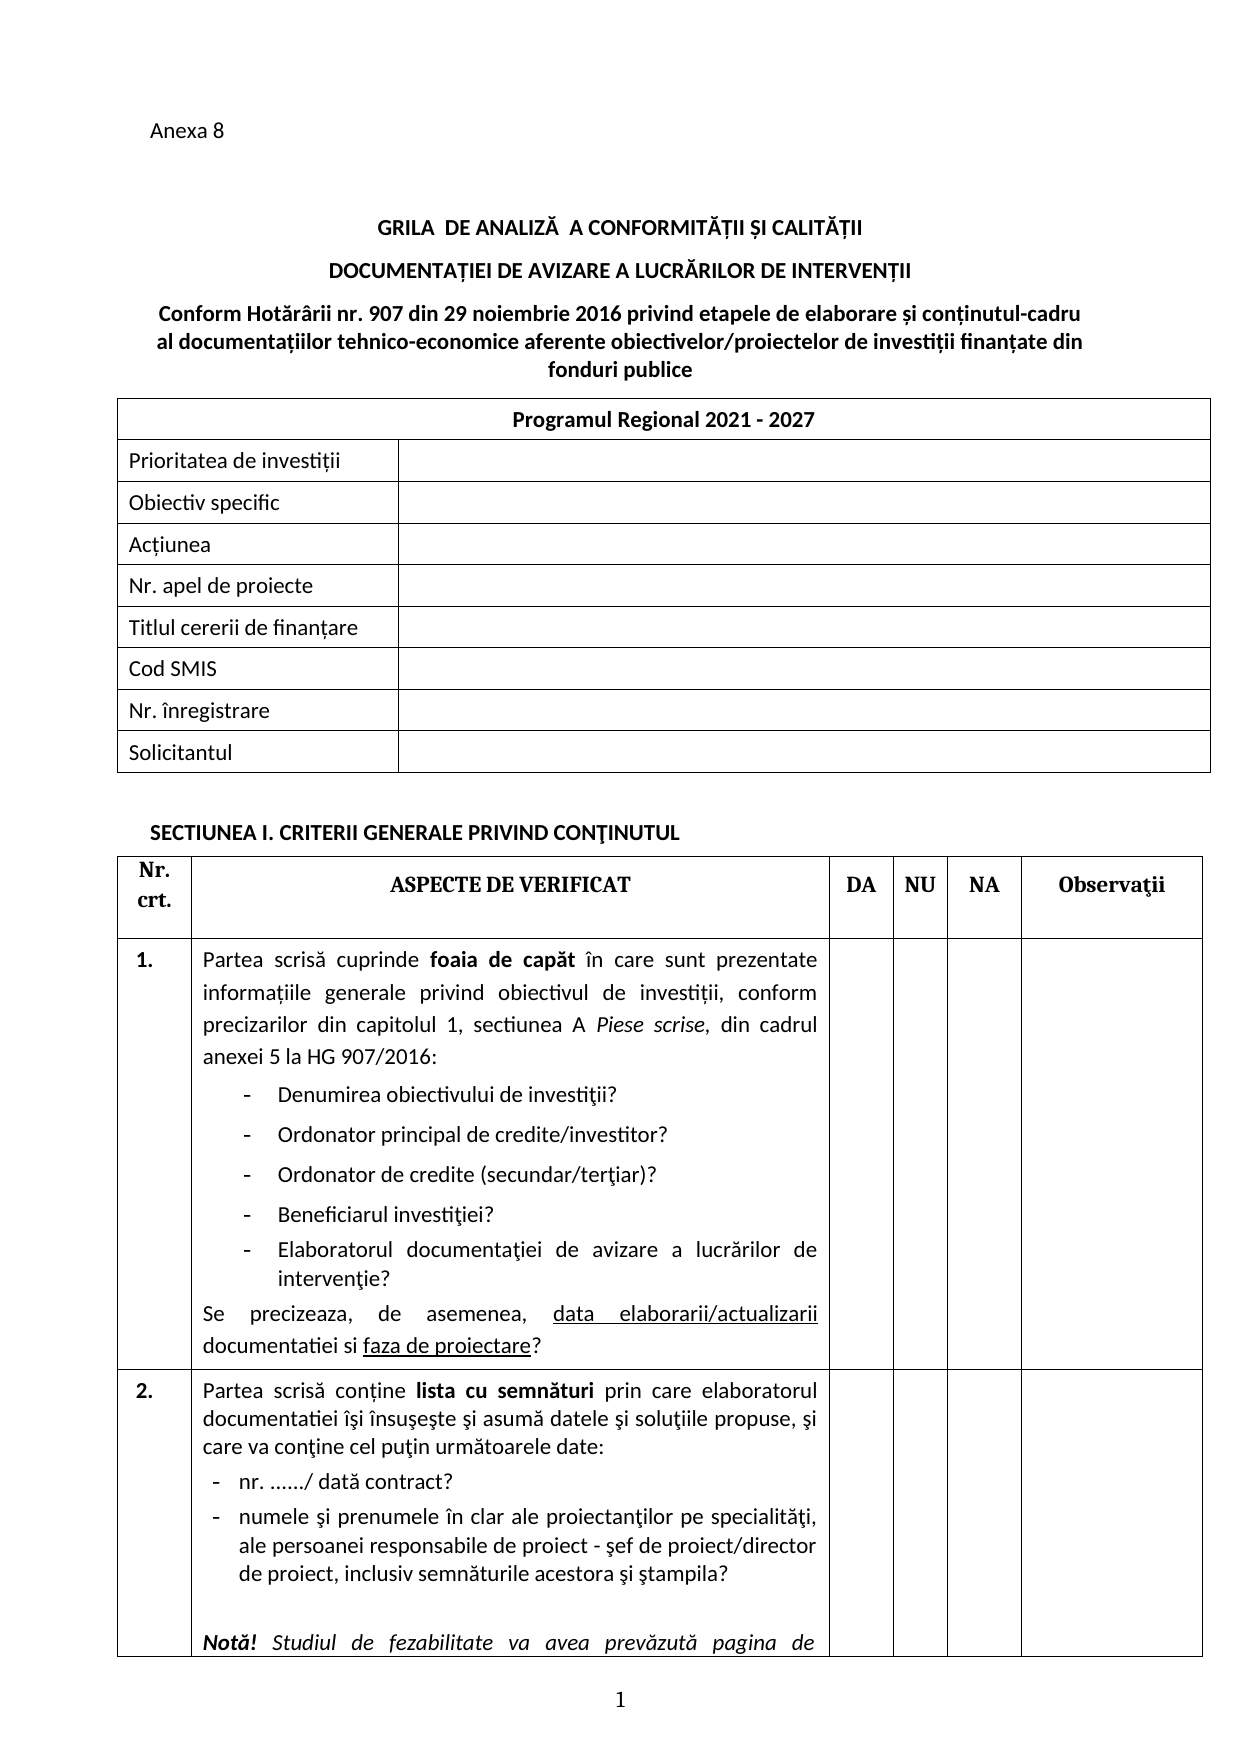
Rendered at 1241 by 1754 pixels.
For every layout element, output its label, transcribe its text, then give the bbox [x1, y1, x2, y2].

table_header Observaţii [1022, 857, 1202, 938]
table_cell [1022, 939, 1202, 1369]
text SECTIUNEA I. CRITERII GENERALE PRIVIND CONŢINUTUL [150, 818, 1090, 846]
table_cell Solicitantul [118, 731, 398, 772]
table_cell [830, 1370, 893, 1656]
table_cell Nr. înregistrare [118, 690, 398, 730]
table_cell Partea scrisă cuprinde foaia de capăt în care sunt prezentate informaţiile generale privind obiectivul de investiţii, conform precizarilor din capitolul 1, sectiunea A Piese scrise, din cadrul anexei 5 la HG 907/2016: Denumirea obiectivului de investiţii? Ordonator principal de credite/investitor? Ordonator de credite (secundar/terţiar)? Beneficiarul investiţiei? Elaboratorul documentaţiei de avizare a lucrărilor de intervenţie? Se precizeaza, de asemenea, data elaborarii/actualizarii documentatiei si faza de proiectare? [192, 939, 829, 1369]
table_cell [399, 440, 1210, 481]
table_cell [399, 607, 1210, 647]
text GRILA DE ANALIZĂ A CONFORMITĂŢII ŞI CALITĂŢII [150, 213, 1090, 241]
table_cell Nr. apel de proiecte [118, 565, 398, 606]
table_cell Cod SMIS [118, 648, 398, 689]
table_cell [948, 1370, 1021, 1656]
table_cell [1022, 1370, 1202, 1656]
text Anexa 8 [150, 117, 1090, 145]
table_cell [894, 1370, 947, 1656]
table_cell [399, 565, 1210, 606]
table_header NU [894, 857, 947, 938]
table_cell Acțiunea [118, 524, 398, 564]
table_cell [399, 482, 1210, 522]
text Conform Hotărârii nr. 907 din 29 noiembrie 2016 privind etapele de elaborare şi conţinutul-cadru al documentaţiilor tehnico-economice aferente obiectivelor/proiectelor de investiţii finanţate din fonduri publice [150, 299, 1090, 383]
table_cell Titlul cererii de finanţare [118, 607, 398, 647]
table_cell [399, 731, 1210, 772]
table_cell [399, 524, 1210, 564]
table_header Programul Regional 2021 - 2027 [118, 399, 1210, 439]
table_cell [118, 939, 191, 1369]
table_cell Obiectiv specific [118, 482, 398, 522]
table_cell [399, 690, 1210, 730]
table_header DA [830, 857, 893, 938]
table_cell [948, 939, 1021, 1369]
table_cell [118, 1370, 191, 1656]
table_header Nr. crt. [118, 857, 191, 938]
table_cell [399, 648, 1210, 689]
table_cell [894, 939, 947, 1369]
table_cell [830, 939, 893, 1369]
table_cell Prioritatea de investiţii [118, 440, 398, 481]
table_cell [192, 1370, 829, 1656]
table_header NA [948, 857, 1021, 938]
text DOCUMENTAŢIEI DE AVIZARE A LUCRĂRILOR DE INTERVENŢII [150, 256, 1090, 284]
table_header ASPECTE DE VERIFICAT [192, 857, 829, 938]
